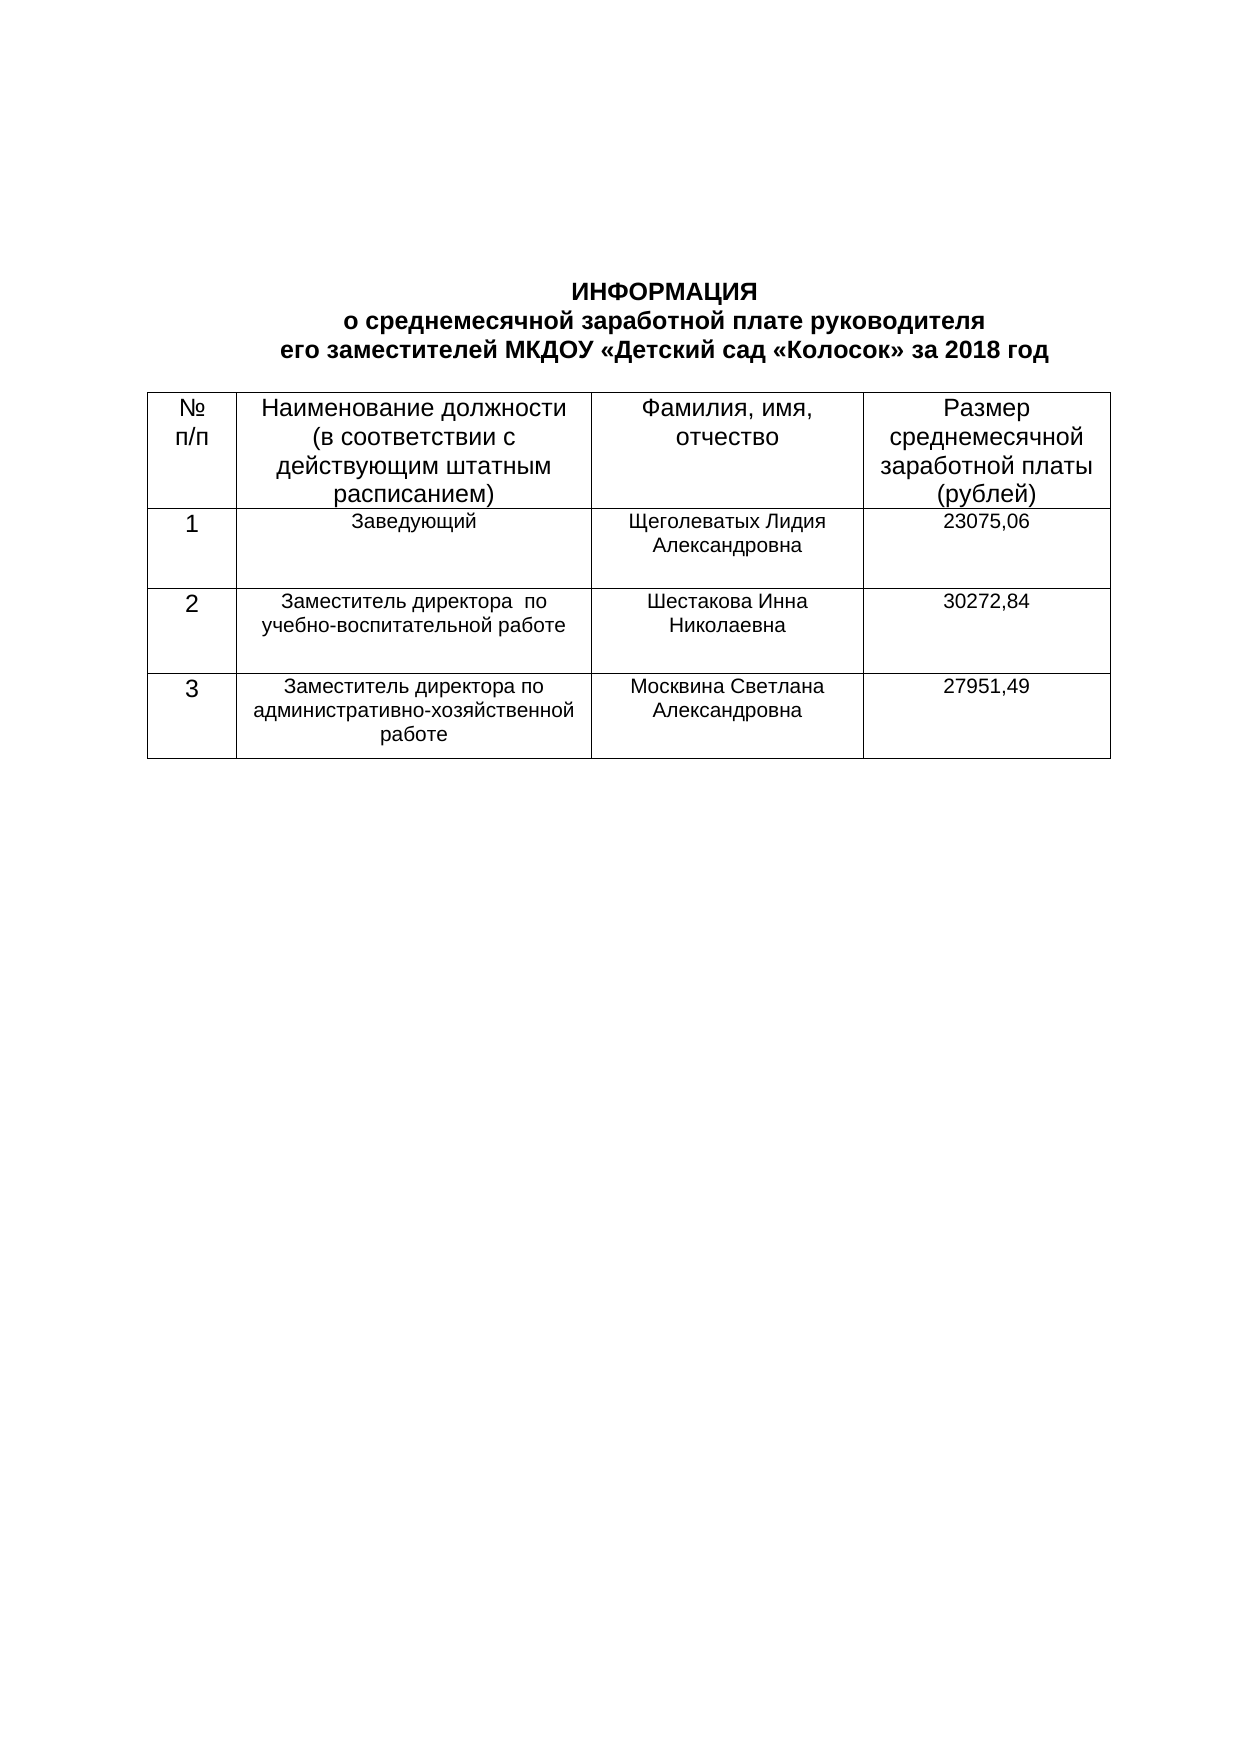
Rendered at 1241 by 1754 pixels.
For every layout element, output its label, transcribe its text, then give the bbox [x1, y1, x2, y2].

table_header Наименование должности (в соответствии с действующим штатным расписанием) [237, 393, 591, 508]
table_cell Шестакова Инна Николаевна [592, 589, 863, 673]
table_cell Заместитель директора по учебно-воспитательной работе [237, 589, 591, 673]
text ИНФОРМАЦИЯ [177, 277, 1152, 306]
table_header Размер среднемесячной заработной платы (рублей) [864, 393, 1110, 508]
text его заместителей МКДОУ «Детский сад «Колосок» за 2018 год [177, 335, 1152, 363]
table_cell Заведующий [237, 509, 591, 587]
text о среднемесячной заработной плате руководителя [177, 306, 1152, 335]
table_cell Москвина Светлана Александровна [592, 674, 863, 758]
table_header № п/п [148, 393, 236, 508]
table_cell 3 [148, 674, 236, 758]
table_cell 23075,06 [864, 509, 1110, 587]
table_cell Заместитель директора по административно-хозяйственной работе [237, 674, 591, 758]
table_cell 30272,84 [864, 589, 1110, 673]
table_header Фамилия, имя, отчество [592, 393, 863, 508]
table_cell 27951,49 [864, 674, 1110, 758]
table_cell 1 [148, 509, 236, 587]
table_cell Щеголеватых Лидия Александровна [592, 509, 863, 587]
table_cell 2 [148, 589, 236, 673]
